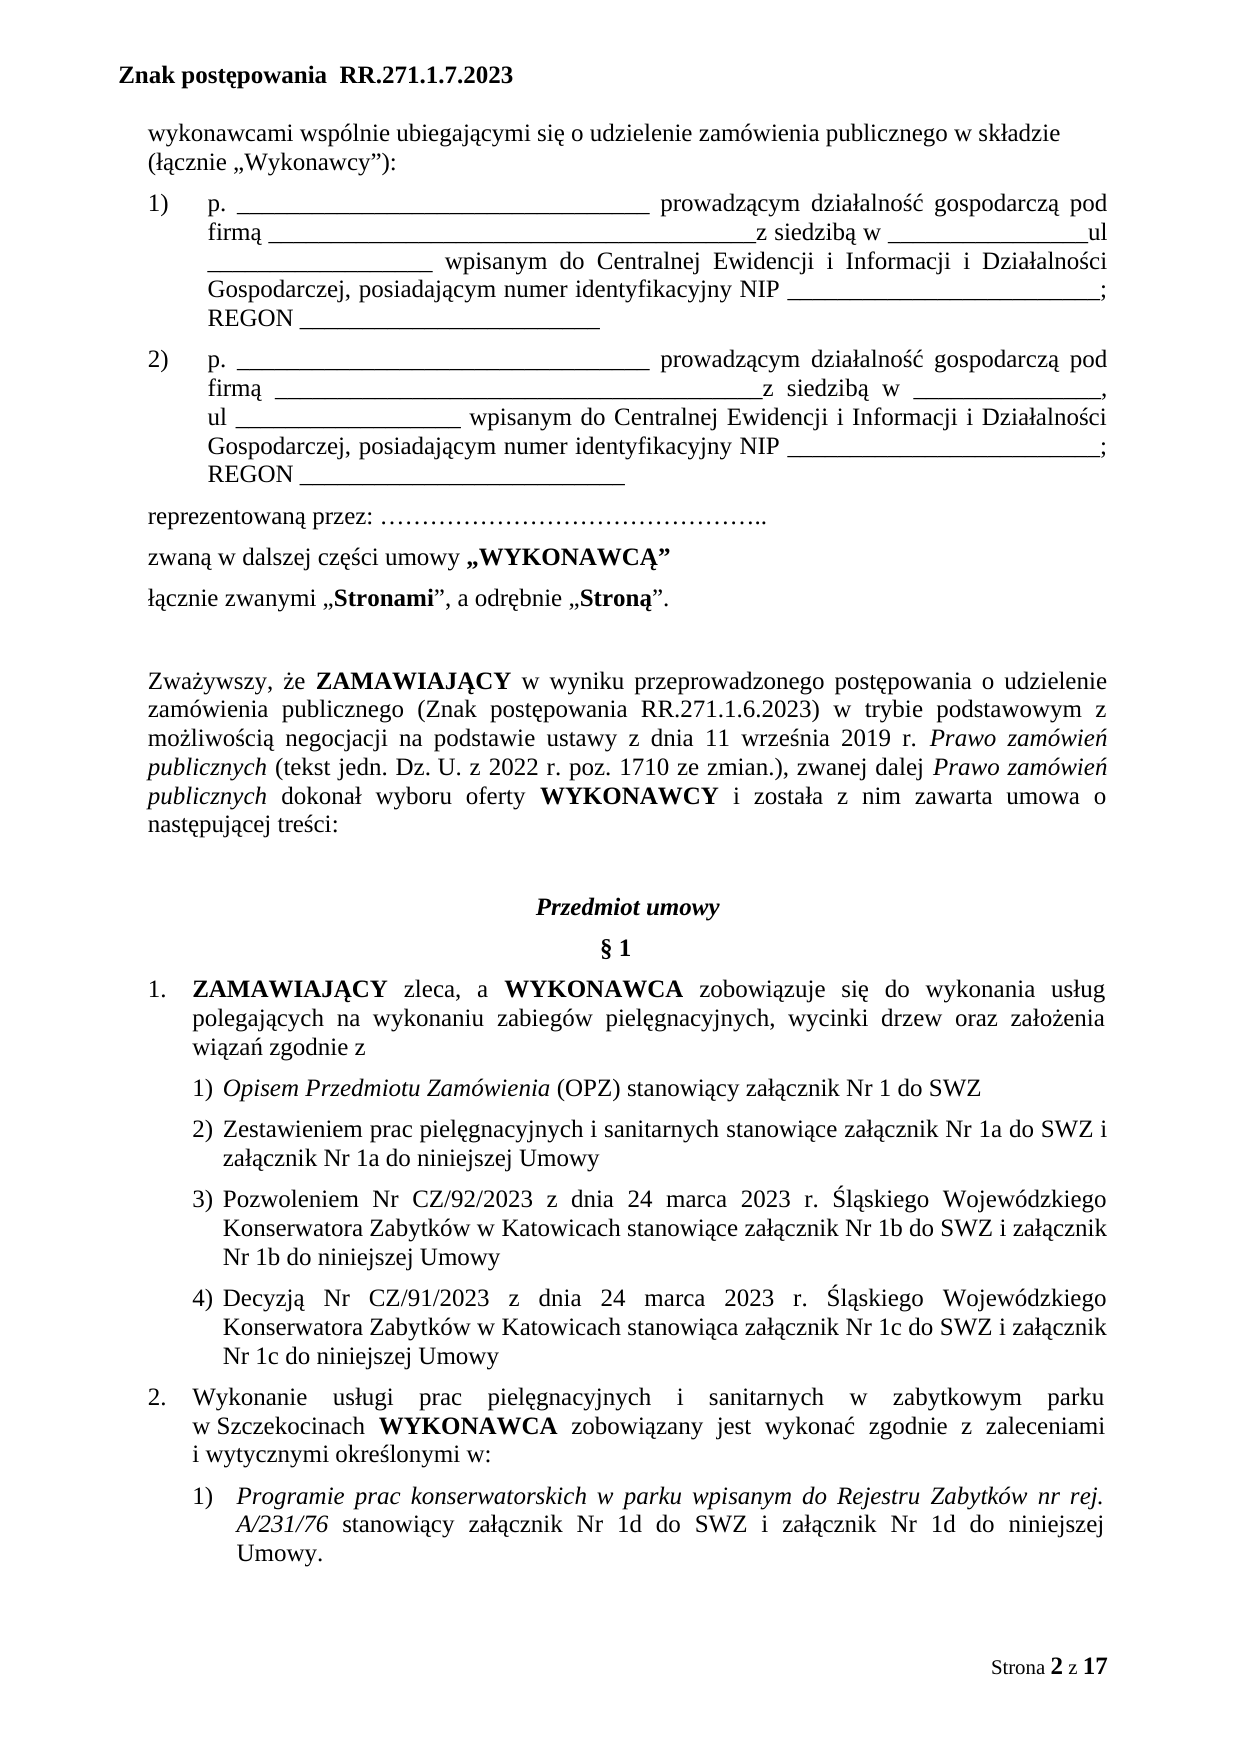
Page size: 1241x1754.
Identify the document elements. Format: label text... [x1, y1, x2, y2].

text § 1 [414, 933, 1107, 962]
list 1) Opisem Przedmiotu Zamówienia (OPZ) stanowiący załącznik Nr 1 do SWZ [192, 1073, 1107, 1102]
text 1) p. _________________________________ prowadzącym działalność gospodarczą pod firmą _______________________________________z siedzibą w ________________ul __________________ wpisanym do Centralnej Ewidencji i Informacji i Działalności Gospodarczej, posiadającym numer identyfikacyjny NIP _________________________; REGON ________________________ [148, 188, 1107, 332]
list 4) Decyzją Nr CZ/91/2023 z dnia 24 marca 2023 r. Śląskiego Wojewódzkiego Konserwatora Zabytków w Katowicach stanowiąca załącznik Nr 1c do SWZ i załącznik Nr 1c do niniejszej Umowy [192, 1283, 1107, 1369]
list Zważywszy, że ZAMAWIAJĄCY w wyniku przeprowadzonego postępowania o udzielenie zamówienia publicznego (Znak postępowania RR.271.1.6.2023) w trybie podstawowym z możliwością negocjacji na podstawie ustawy z dnia 11 września 2019 r. Prawo zamówień publicznych (tekst jedn. Dz. U. z 2022 r. poz. 1710 ze zmian.), zwanej dalej Prawo zamówień publicznych dokonał wyboru oferty WYKONAWCY i została z nim zawarta umowa o następującej treści: [148, 666, 1107, 838]
text 1) Programie prac konserwatorskich w parku wpisanym do Rejestru Zabytków nr rej. A/231/76 stanowiący załącznik Nr 1d do SWZ i załącznik Nr 1d do niniejszej Umowy. [192, 1481, 1105, 1567]
list Wykonanie usługi prac pielęgnacyjnych i sanitarnych w zabytkowym parku w Szczekocinach WYKONAWCA zobowiązany jest wykonać zgodnie z zaleceniami i wytycznymi określonymi w: [148, 1382, 1105, 1468]
list ZAMAWIAJĄCY zleca, a WYKONAWCA zobowiązuje się do wykonania usług polegających na wykonaniu zabiegów pielęgnacyjnych, wycinki drzew oraz założenia wiązań zgodnie z [148, 974, 1105, 1061]
list 3) Pozwoleniem Nr CZ/92/2023 z dnia 24 marca 2023 r. Śląskiego Wojewódzkiego Konserwatora Zabytków w Katowicach stanowiące załącznik Nr 1b do SWZ i załącznik Nr 1b do niniejszej Umowy [192, 1184, 1107, 1271]
text łącznie zwanymi „Stronami”, a odrębnie „Stroną”. [148, 583, 1107, 612]
text 2) p. _________________________________ prowadzącym działalność gospodarczą pod firmą _______________________________________z siedzibą w _______________, ul __________________ wpisanym do Centralnej Ewidencji i Informacji i Działalności Gospodarczej, posiadającym numer identyfikacyjny NIP _________________________; REGON __________________________ [148, 344, 1107, 488]
text wykonawcami wspólnie ubiegającymi się o udzielenie zamówienia publicznego w składzie (łącznie „Wykonawcy”): [148, 118, 1107, 176]
text zwaną w dalszej części umowy „WYKONAWCĄ” [148, 542, 1107, 571]
text Przedmiot umowy [148, 892, 1107, 921]
text reprezentowaną przez: ……………………………………….. [148, 501, 1107, 529]
list 2) Zestawieniem prac pielęgnacyjnych i sanitarnych stanowiące załącznik Nr 1a do SWZ i załącznik Nr 1a do niniejszej Umowy [192, 1114, 1107, 1172]
